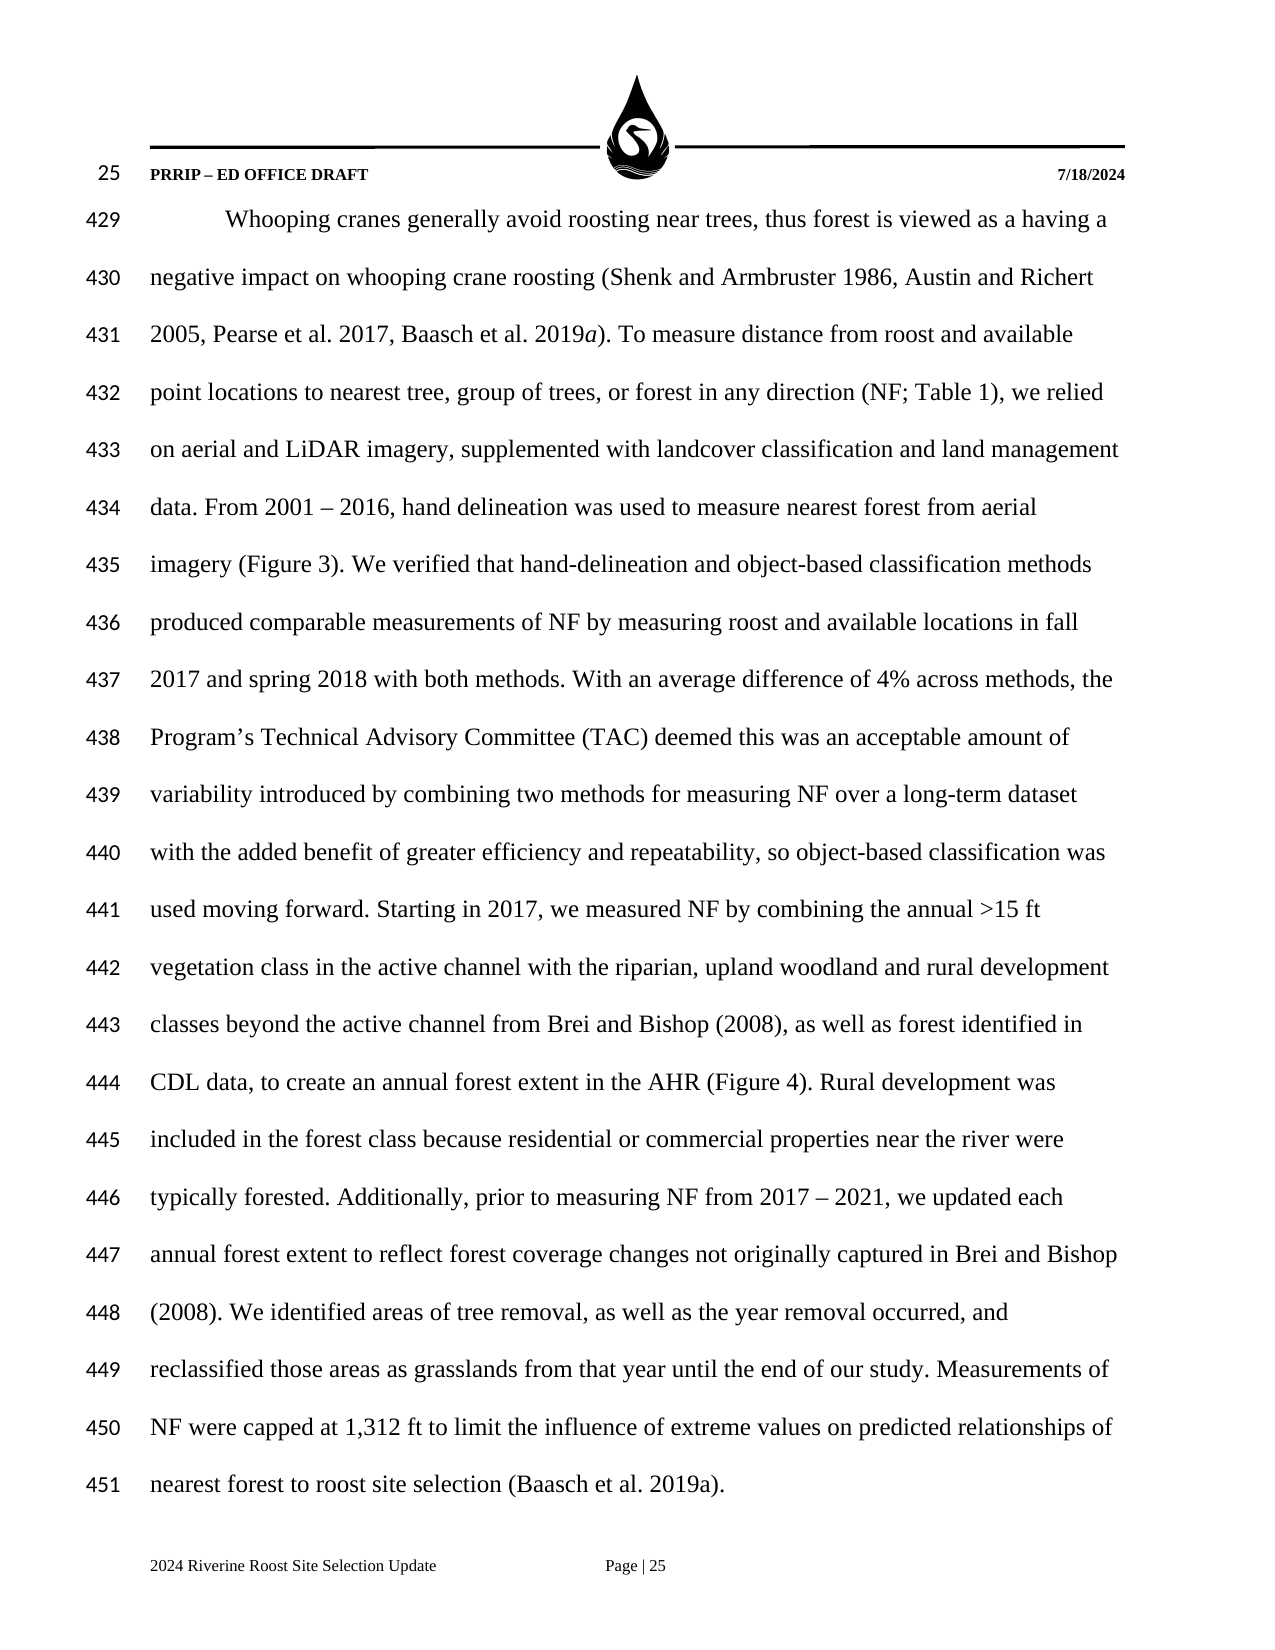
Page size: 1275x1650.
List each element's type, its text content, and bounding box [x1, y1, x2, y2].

text Whooping cranes generally avoid roosting near trees, thus forest is viewed as a having a negative impact on whooping crane roosting (Shenk and Armbruster 1986, Austin and Richert 2005, Pearse et al. 2017, Baasch et al. 2019a). To measure distance from roost and available point locations to nearest tree, group of trees, or forest in any direction (NF; Table 1), we relied on aerial and LiDAR imagery, supplemented with landcover classification and land management data. From 2001 – 2016, hand delineation was used to measure nearest forest from aerial imagery (Figure 3). We verified that hand-delineation and object-based classification methods produced comparable measurements of NF by measuring roost and available locations in fall 2017 and spring 2018 with both methods. With an average difference of 4% across methods, the Program’s Technical Advisory Committee (TAC) deemed this was an acceptable amount of variability introduced by combining two methods for measuring NF over a long-term dataset with the added benefit of greater efficiency and repeatability, so object-based classification was used moving forward. Starting in 2017, we measured NF by combining the annual >15 ft vegetation class in the active channel with the riparian, upland woodland and rural development classes beyond the active channel from Brei and Bishop (2008), as well as forest identified in CDL data, to create an annual forest extent in the AHR (Figure 4). Rural development was included in the forest class because residential or commercial properties near the river were typically forested. Additionally, prior to measuring NF from 2017 – 2021, we updated each annual forest extent to reflect forest coverage changes not originally captured in Brei and Bishop (2008). We identified areas of tree removal, as well as the year removal occurred, and reclassified those areas as grasslands from that year until the end of our study. Measurements of NF were capped at 1,312 ft to limit the influence of extreme values on predicted relationships of nearest forest to roost site selection (Baasch et al. 2019a). [150, 204, 1125, 1498]
picture [598, 75, 677, 181]
